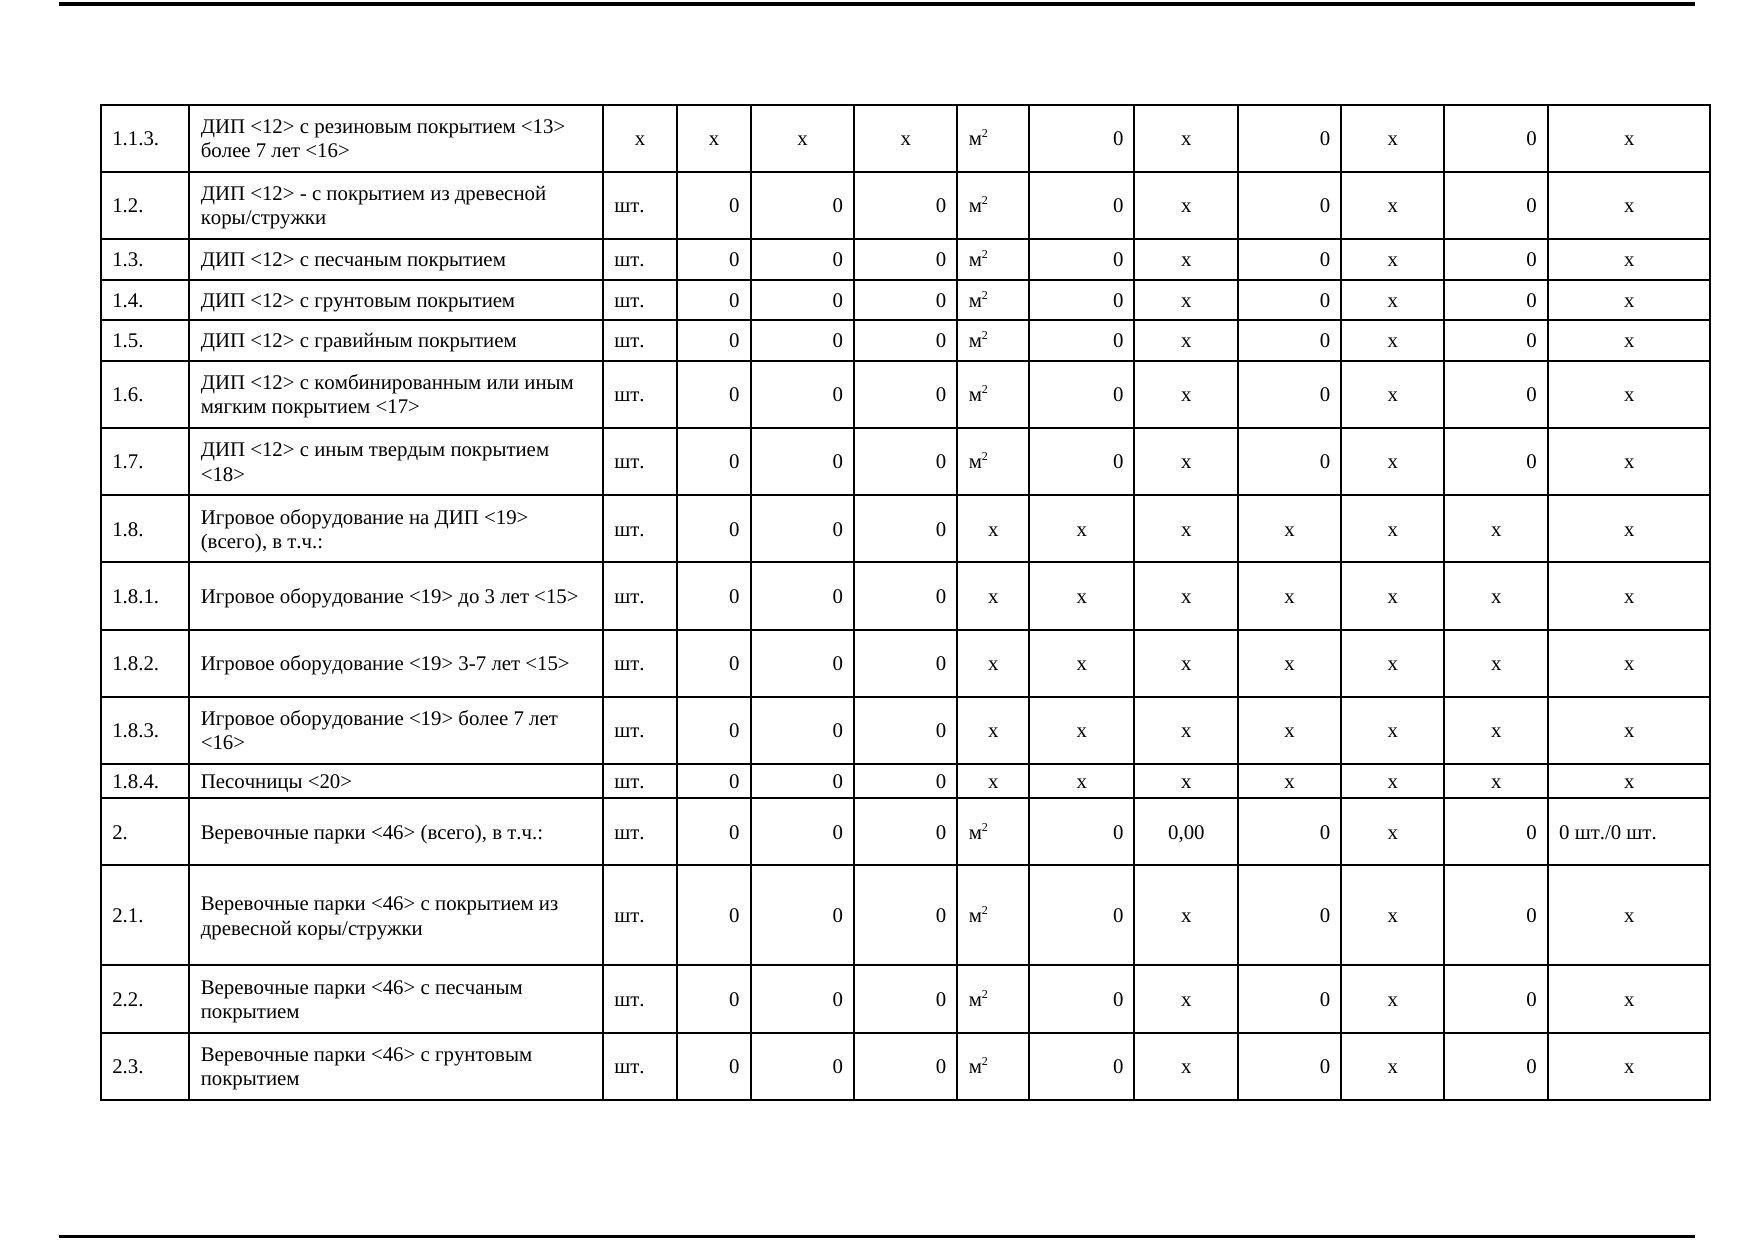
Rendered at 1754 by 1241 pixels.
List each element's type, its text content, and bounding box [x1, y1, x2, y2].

table_cell 0 [678, 799, 750, 864]
table_cell Игровое оборудование на ДИП <19> (всего), в т.ч.: [190, 496, 602, 561]
table_cell x [1549, 321, 1709, 360]
table_cell м2 [958, 106, 1028, 171]
table_cell x [1135, 281, 1237, 319]
table_cell 0 [1030, 321, 1133, 360]
table_cell x [1135, 698, 1237, 763]
table_cell ДИП <12> с песчаным покрытием [190, 240, 602, 278]
table_cell 0 [1030, 281, 1133, 319]
table_cell x [752, 106, 853, 171]
table_cell м2 [958, 966, 1028, 1032]
table_cell x [1135, 496, 1237, 561]
table_cell 0 [678, 429, 750, 494]
table_cell 0 [678, 362, 750, 427]
table_cell x [1342, 765, 1443, 797]
table_cell 2. [102, 799, 188, 864]
table_cell x [1549, 966, 1709, 1032]
table_cell x [604, 106, 676, 171]
table_cell x [1342, 106, 1443, 171]
table_cell Веревочные парки <46> с покрытием из древесной коры/стружки [190, 866, 602, 964]
table_cell 1.7. [102, 429, 188, 494]
table_cell x [1135, 173, 1237, 238]
table_cell 0 [855, 1034, 956, 1099]
table_cell шт. [604, 496, 676, 561]
table_cell 0 [752, 563, 853, 628]
table_cell Веревочные парки <46> с грунтовым покрытием [190, 1034, 602, 1099]
table_cell шт. [604, 563, 676, 628]
table_cell ДИП <12> с резиновым покрытием <13> более 7 лет <16> [190, 106, 602, 171]
table_cell м2 [958, 362, 1028, 427]
table_cell x [1342, 1034, 1443, 1099]
table_cell x [1549, 362, 1709, 427]
table_cell 0 [1030, 429, 1133, 494]
table_cell x [1135, 765, 1237, 797]
table_cell 1.8.2. [102, 631, 188, 696]
table_cell 0 [1239, 799, 1340, 864]
table_cell x [1239, 698, 1340, 763]
table_cell 0 [855, 321, 956, 360]
table_cell 0 [855, 799, 956, 864]
table_cell 0 [752, 362, 853, 427]
table_cell 0,00 [1135, 799, 1237, 864]
table_cell x [1030, 765, 1133, 797]
table_cell 0 [1445, 799, 1547, 864]
table_cell x [1445, 496, 1547, 561]
table_cell 0 [1030, 1034, 1133, 1099]
table_cell 0 [678, 240, 750, 278]
table_cell 0 [678, 631, 750, 696]
table_cell 0 [1445, 281, 1547, 319]
table_cell м2 [958, 321, 1028, 360]
table_cell x [1030, 496, 1133, 561]
table_cell 0 [855, 240, 956, 278]
table_cell шт. [604, 429, 676, 494]
table_cell Песочницы <20> [190, 765, 602, 797]
table_cell м2 [958, 1034, 1028, 1099]
table_cell x [1030, 563, 1133, 628]
table_cell ДИП <12> с иным твердым покрытием <18> [190, 429, 602, 494]
table_cell x [1549, 631, 1709, 696]
table_cell 0 [1239, 240, 1340, 278]
table_cell x [1549, 765, 1709, 797]
table_cell 0 [752, 429, 853, 494]
table_cell 0 [855, 563, 956, 628]
table_cell 0 [855, 866, 956, 964]
table_cell x [1135, 240, 1237, 278]
table_cell 0 [1030, 966, 1133, 1032]
table_cell x [1030, 698, 1133, 763]
table_cell м2 [958, 173, 1028, 238]
table_cell x [1549, 281, 1709, 319]
table_cell 1.5. [102, 321, 188, 360]
table_cell 0 [1239, 866, 1340, 964]
table_cell 1.6. [102, 362, 188, 427]
table_cell x [1549, 698, 1709, 763]
table_cell 0 [752, 698, 853, 763]
table_cell x [958, 496, 1028, 561]
table_cell 0 шт./0 шт. [1549, 799, 1709, 864]
table_cell 0 [678, 866, 750, 964]
table_cell 0 [678, 1034, 750, 1099]
table_cell 0 [678, 173, 750, 238]
table_cell x [958, 698, 1028, 763]
table_cell 0 [1239, 321, 1340, 360]
table_cell x [1342, 240, 1443, 278]
table_cell Веревочные парки <46> (всего), в т.ч.: [190, 799, 602, 864]
table_cell 0 [855, 631, 956, 696]
table_cell x [1342, 698, 1443, 763]
table_cell x [1135, 631, 1237, 696]
table_cell x [1342, 321, 1443, 360]
table_cell x [1342, 281, 1443, 319]
table_cell 0 [1445, 429, 1547, 494]
table_cell x [855, 106, 956, 171]
table_cell 0 [855, 698, 956, 763]
table_cell Игровое оборудование <19> 3-7 лет <15> [190, 631, 602, 696]
table_cell м2 [958, 281, 1028, 319]
table_cell x [1239, 765, 1340, 797]
table_cell 0 [752, 866, 853, 964]
table_cell 0 [1445, 173, 1547, 238]
table_cell 0 [752, 966, 853, 1032]
table_cell 0 [752, 631, 853, 696]
table_cell x [1135, 563, 1237, 628]
table_cell x [1342, 631, 1443, 696]
table_cell 0 [1445, 866, 1547, 964]
table_cell 0 [752, 496, 853, 561]
table_cell 0 [1445, 240, 1547, 278]
table_cell 2.1. [102, 866, 188, 964]
table_cell x [1549, 563, 1709, 628]
table_cell x [1342, 362, 1443, 427]
table_cell 0 [752, 240, 853, 278]
table_cell 0 [752, 765, 853, 797]
table_cell шт. [604, 1034, 676, 1099]
table_cell 0 [855, 429, 956, 494]
table_cell м2 [958, 429, 1028, 494]
table_cell 0 [1445, 1034, 1547, 1099]
table_cell м2 [958, 240, 1028, 278]
table_cell 0 [1239, 362, 1340, 427]
table_cell x [1342, 799, 1443, 864]
table_cell 0 [1445, 966, 1547, 1032]
table_cell x [1135, 106, 1237, 171]
table_cell 0 [855, 966, 956, 1032]
table_cell м2 [958, 866, 1028, 964]
table_cell x [1239, 631, 1340, 696]
table_cell x [1342, 966, 1443, 1032]
table_cell x [1549, 106, 1709, 171]
table_cell шт. [604, 698, 676, 763]
table_cell 0 [752, 321, 853, 360]
table_cell шт. [604, 173, 676, 238]
table_cell 0 [678, 281, 750, 319]
table_cell 0 [1239, 173, 1340, 238]
table_cell x [1549, 173, 1709, 238]
table_cell x [1549, 1034, 1709, 1099]
table_cell 1.2. [102, 173, 188, 238]
table_cell 0 [678, 698, 750, 763]
table_cell 0 [855, 362, 956, 427]
table_cell 0 [855, 173, 956, 238]
table_cell 0 [855, 496, 956, 561]
table_cell 0 [678, 321, 750, 360]
table_cell шт. [604, 799, 676, 864]
table_cell 1.8.4. [102, 765, 188, 797]
table_cell 0 [752, 1034, 853, 1099]
table_cell 0 [752, 281, 853, 319]
table_cell 0 [1239, 966, 1340, 1032]
table_cell x [1239, 496, 1340, 561]
table_cell шт. [604, 281, 676, 319]
table_cell 1.3. [102, 240, 188, 278]
table_cell x [1342, 866, 1443, 964]
table_cell 0 [1030, 240, 1133, 278]
table_cell 0 [1239, 1034, 1340, 1099]
table_cell x [1445, 698, 1547, 763]
table_cell x [678, 106, 750, 171]
table_cell x [958, 765, 1028, 797]
table_cell 0 [678, 765, 750, 797]
table_cell 0 [678, 563, 750, 628]
table_cell ДИП <12> с грунтовым покрытием [190, 281, 602, 319]
table_cell шт. [604, 966, 676, 1032]
table_cell 0 [752, 173, 853, 238]
table_cell 1.4. [102, 281, 188, 319]
table_cell 0 [855, 765, 956, 797]
table_cell 0 [1445, 106, 1547, 171]
table_cell x [1549, 496, 1709, 561]
table_cell Веревочные парки <46> с песчаным покрытием [190, 966, 602, 1032]
table_cell 0 [1030, 866, 1133, 964]
table_cell 0 [855, 281, 956, 319]
table_cell 0 [1030, 173, 1133, 238]
table_cell 1.8.1. [102, 563, 188, 628]
table_cell x [1135, 866, 1237, 964]
table_cell x [1445, 631, 1547, 696]
table_cell шт. [604, 321, 676, 360]
table_cell x [1549, 240, 1709, 278]
table_cell м2 [958, 799, 1028, 864]
table_cell шт. [604, 240, 676, 278]
table_cell Игровое оборудование <19> до 3 лет <15> [190, 563, 602, 628]
table_cell 0 [1239, 106, 1340, 171]
table_cell x [1135, 429, 1237, 494]
table_cell x [1030, 631, 1133, 696]
table_cell x [1445, 765, 1547, 797]
table_cell 0 [752, 799, 853, 864]
table_cell шт. [604, 362, 676, 427]
table_cell x [1549, 429, 1709, 494]
table_cell Игровое оборудование <19> более 7 лет <16> [190, 698, 602, 763]
table_cell ДИП <12> с гравийным покрытием [190, 321, 602, 360]
table_cell x [1135, 362, 1237, 427]
table_cell x [1342, 496, 1443, 561]
table_cell 0 [1030, 106, 1133, 171]
table_cell x [958, 631, 1028, 696]
table_cell 0 [1030, 362, 1133, 427]
table_cell шт. [604, 631, 676, 696]
table_cell 0 [1445, 321, 1547, 360]
table_cell x [1342, 429, 1443, 494]
table_cell 1.8. [102, 496, 188, 561]
table_cell 1.8.3. [102, 698, 188, 763]
table_cell ДИП <12> с комбинированным или иным мягким покрытием <17> [190, 362, 602, 427]
table_cell x [1239, 563, 1340, 628]
table_cell ДИП <12> - с покрытием из древесной коры/стружки [190, 173, 602, 238]
table_cell 2.2. [102, 966, 188, 1032]
table_cell x [1342, 173, 1443, 238]
table_cell x [1135, 966, 1237, 1032]
table_cell x [1445, 563, 1547, 628]
table_cell x [1342, 563, 1443, 628]
table_cell шт. [604, 866, 676, 964]
table_cell 1.1.3. [102, 106, 188, 171]
table_cell 0 [678, 496, 750, 561]
table_cell x [958, 563, 1028, 628]
table_cell 0 [1030, 799, 1133, 864]
table_cell 0 [1445, 362, 1547, 427]
table_cell 0 [1239, 281, 1340, 319]
table_cell x [1135, 321, 1237, 360]
table_cell x [1549, 866, 1709, 964]
table_cell x [1135, 1034, 1237, 1099]
table_cell 2.3. [102, 1034, 188, 1099]
table_cell шт. [604, 765, 676, 797]
table_cell 0 [1239, 429, 1340, 494]
table_cell 0 [678, 966, 750, 1032]
